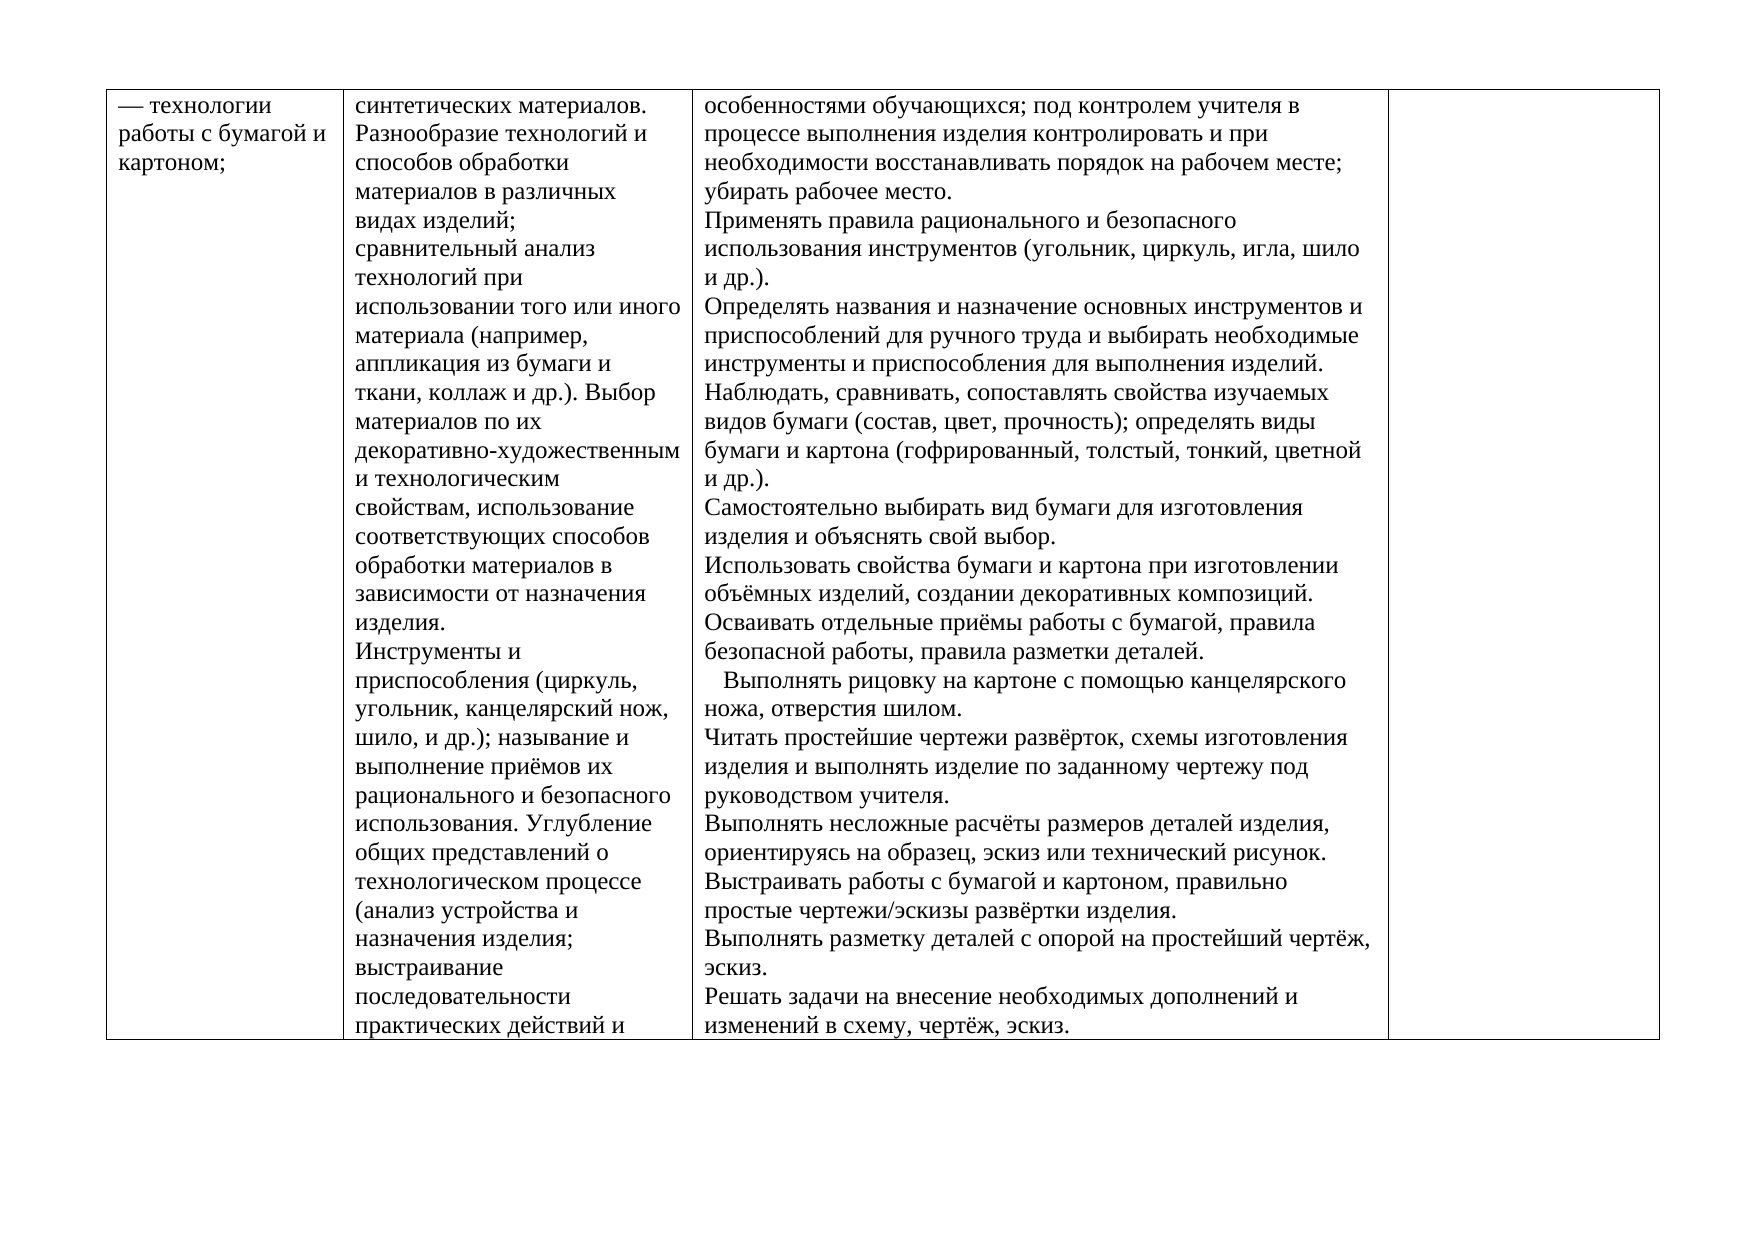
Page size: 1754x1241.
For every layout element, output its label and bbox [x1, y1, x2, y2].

table_cell [1389, 90, 1659, 1038]
table_cell [693, 90, 1388, 1038]
table_cell [344, 90, 692, 1038]
table_cell [107, 90, 343, 1038]
